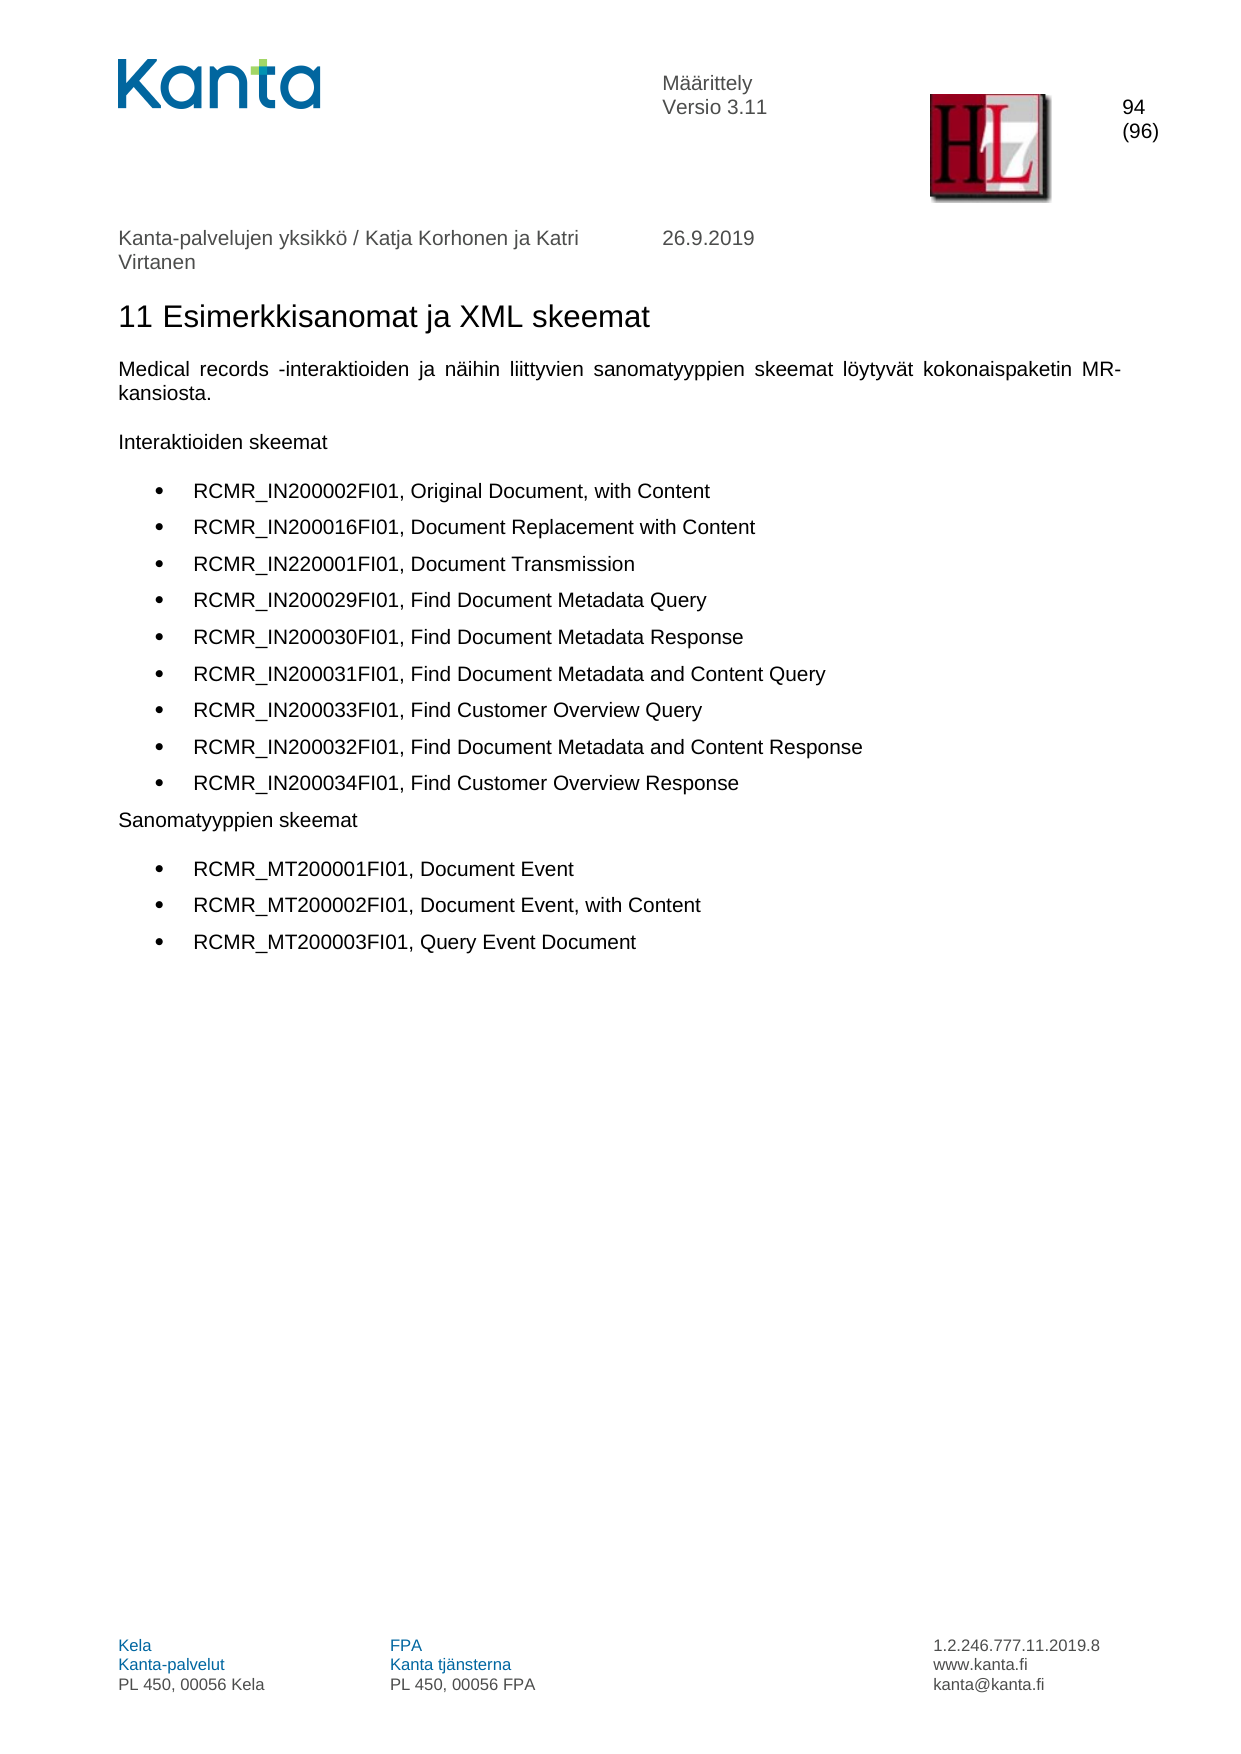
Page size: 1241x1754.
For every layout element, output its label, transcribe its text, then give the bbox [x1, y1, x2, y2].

text Interaktioiden skeemat [118, 429, 1122, 453]
picture [930, 94, 1053, 203]
list RCMR_IN220001FI01, Document Transmission [156, 552, 1122, 576]
text Sanomatyyppien skeemat [118, 808, 1122, 832]
picture [118, 59, 321, 109]
list RCMR_IN200030FI01, Find Document Metadata Response [156, 625, 1122, 649]
subtitle Esimerkkisanomat ja XML skeemat [118, 298, 1122, 334]
text Medical records -interaktioiden ja näihin liittyvien sanomatyyppien skeemat löytyvät kokonaispaketin MR-kansiosta. [118, 357, 1122, 404]
list RCMR_IN200031FI01, Find Document Metadata and Content Query [156, 661, 1122, 685]
list RCMR_IN200016FI01, Document Replacement with Content [156, 515, 1122, 539]
list RCMR_IN200002FI01, Original Document, with Content [156, 478, 1122, 503]
list RCMR_MT200003FI01, Query Event Document [156, 930, 1122, 954]
list RCMR_MT200001FI01, Document Event [156, 857, 1122, 881]
list RCMR_IN200032FI01, Find Document Metadata and Content Response [156, 734, 1122, 758]
list RCMR_MT200002FI01, Document Event, with Content [156, 893, 1122, 917]
list RCMR_IN200029FI01, Find Document Metadata Query [156, 588, 1122, 612]
list RCMR_IN200033FI01, Find Customer Overview Query [156, 698, 1122, 722]
list RCMR_IN200034FI01, Find Customer Overview Response [156, 771, 1122, 795]
